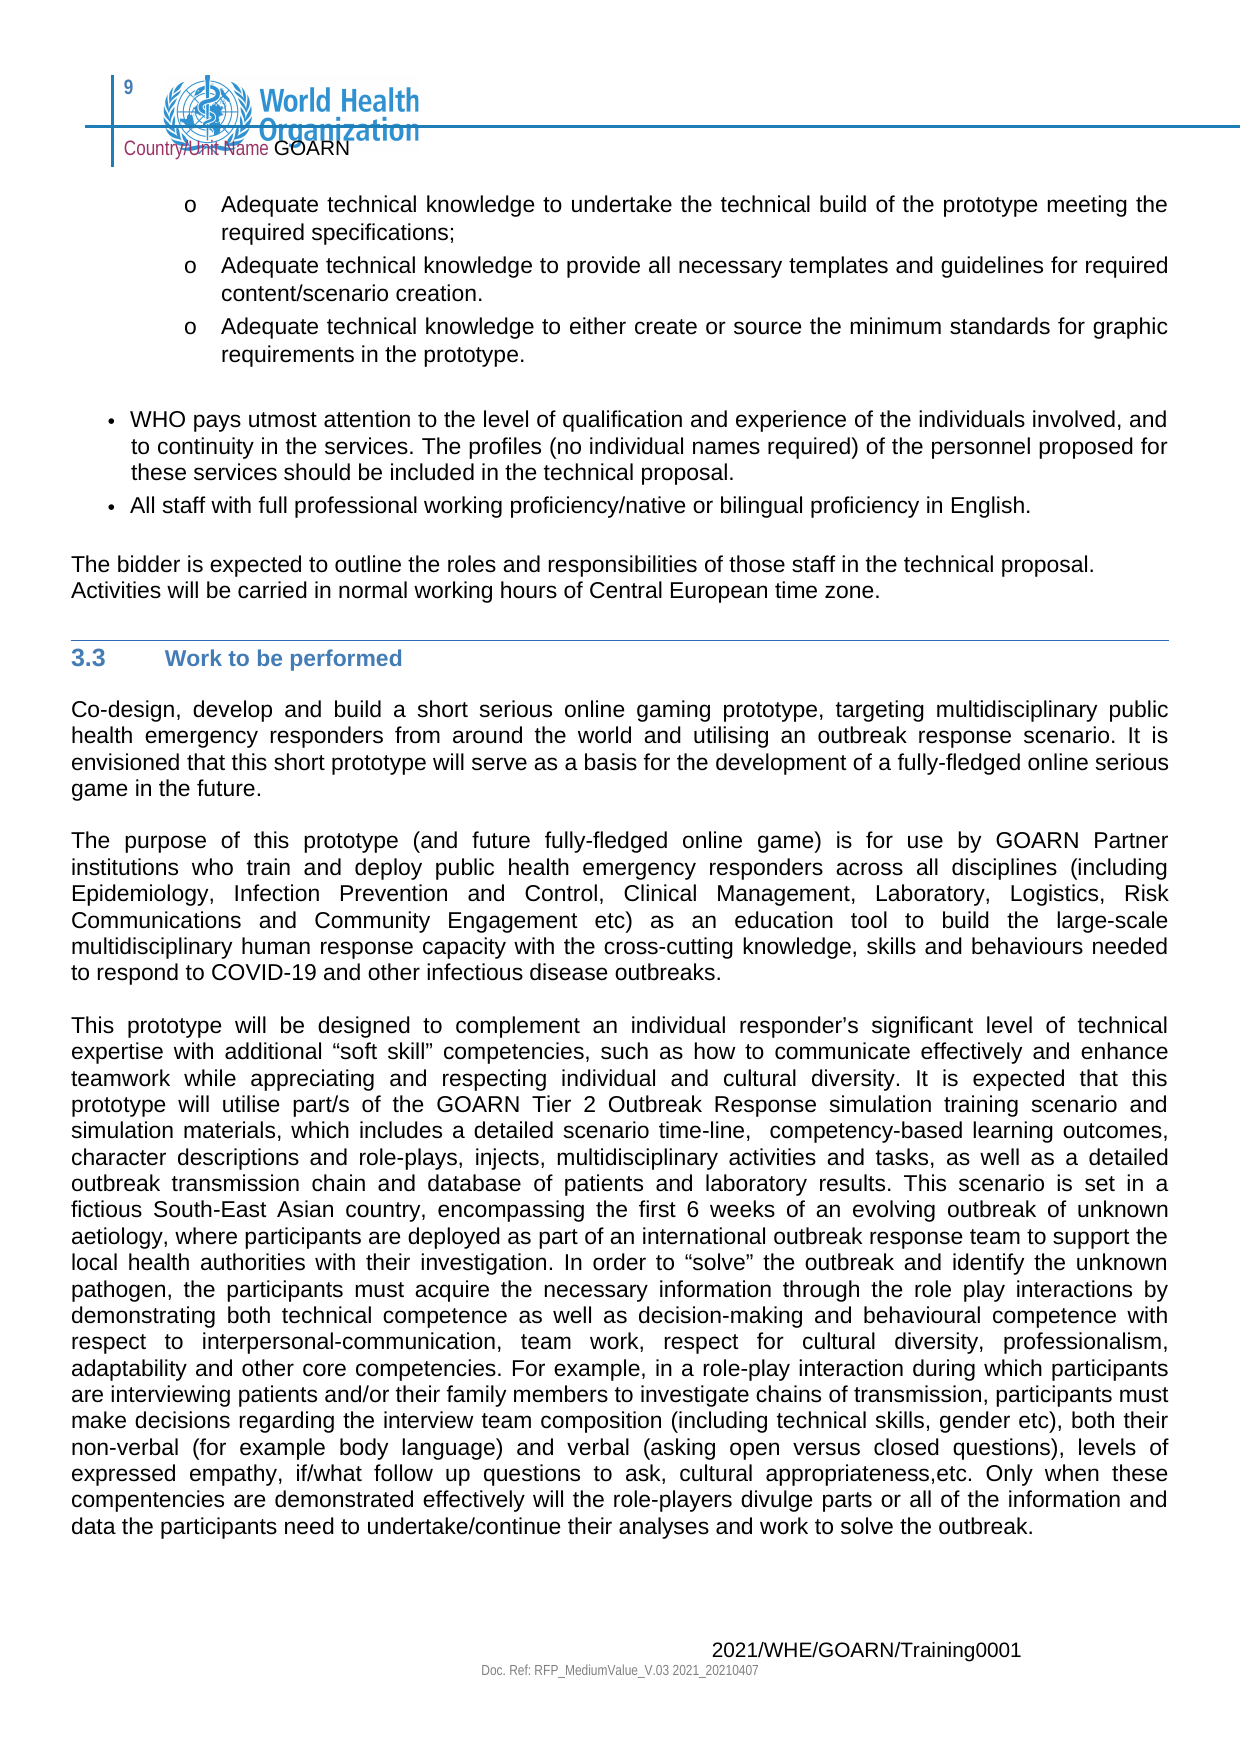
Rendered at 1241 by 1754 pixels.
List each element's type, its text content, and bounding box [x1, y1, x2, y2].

picture [163, 128, 419, 154]
picture [293, 142, 303, 154]
text Activities will be carried in normal working hours of Central European time zone. [71, 577, 1169, 603]
text This prototype will be designed to complement an individual responder’s significant level of technical expertise with additional “soft skill” competencies, such as how to communicate effectively and enhance teamwork while appreciating and respecting individual and cultural diversity. It is expected that this prototype will utilise part/s of the GOARN Tier 2 Outbreak Response simulation training scenario and simulation materials, which includes a detailed scenario time-line, competency-based learning outcomes, character descriptions and role-plays, injects, multidisciplinary activities and tasks, as well as a detailed outbreak transmission chain and database of patients and laboratory results. This scenario is set in a fictious South-East Asian country, encompassing the first 6 weeks of an evolving outbreak of unknown aetiology, where participants are deployed as part of an international outbreak response team to support the local health authorities with their investigation. In order to “solve” the outbreak and identify the unknown pathogen, the participants must acquire the necessary information through the role play interactions by demonstrating both technical competence as well as decision-making and behavioural competence with respect to interpersonal-communication, team work, respect for cultural diversity, professionalism, adaptability and other core competencies. For example, in a role-play interaction during which participants are interviewing patients and/or their family members to investigate chains of transmission, participants must make decisions regarding the interview team composition (including technical skills, gender etc), both their non-verbal (for example body language) and verbal (asking open versus closed questions), levels of expressed empathy, if/what follow up questions to ask, cultural appropriateness,etc. Only when these compentencies are demonstrated effectively will the role-players divulge parts or all of the information and data the participants need to undertake/continue their analyses and work to solve the outbreak. [71, 1012, 1169, 1539]
list Adequate technical knowledge to provide all necessary templates and guidelines for required content/scenario creation. [183, 252, 1169, 307]
subtitle Work to be performed [71, 641, 1169, 672]
picture [226, 144, 231, 154]
list Adequate technical knowledge to undertake the technical build of the prototype meeting the required specifications; [183, 191, 1169, 246]
list All staff with full professional working proficiency/native or bilingual proficiency in English. [108, 492, 1169, 518]
picture [338, 143, 345, 154]
text The bidder is expected to outline the roles and responsibilities of those staff in the technical proposal. [71, 551, 1169, 577]
picture [163, 75, 419, 125]
list Adequate technical knowledge to either create or source the minimum standards for graphic requirements in the prototype. [183, 313, 1169, 368]
picture [324, 142, 332, 148]
text Co-design, develop and build a short serious online gaming prototype, targeting multidisciplinary public health emergency responders from around the world and utilising an outbreak response scenario. It is envisioned that this short prototype will serve as a basis for the development of a fully-fledged online serious game in the future. [71, 696, 1169, 801]
text The purpose of this prototype (and future fully-fledged online game) is for use by GOARN Partner institutions who train and deploy public health emergency responders across all disciplines (including Epidemiology, Infection Prevention and Control, Clinical Management, Laboratory, Logistics, Risk Communications and Community Engagement etc) as an education tool to build the large-scale multidisciplinary human response capacity with the cross-cutting knowledge, skills and behaviours needed to respond to COVID-19 and other infectious disease outbreaks. [71, 827, 1169, 986]
list WHO pays utmost attention to the level of qualification and experience of the individuals involved, and to continuity in the services. The profiles (no individual names required) of the personnel proposed for these services should be included in the technical proposal. [108, 406, 1169, 486]
